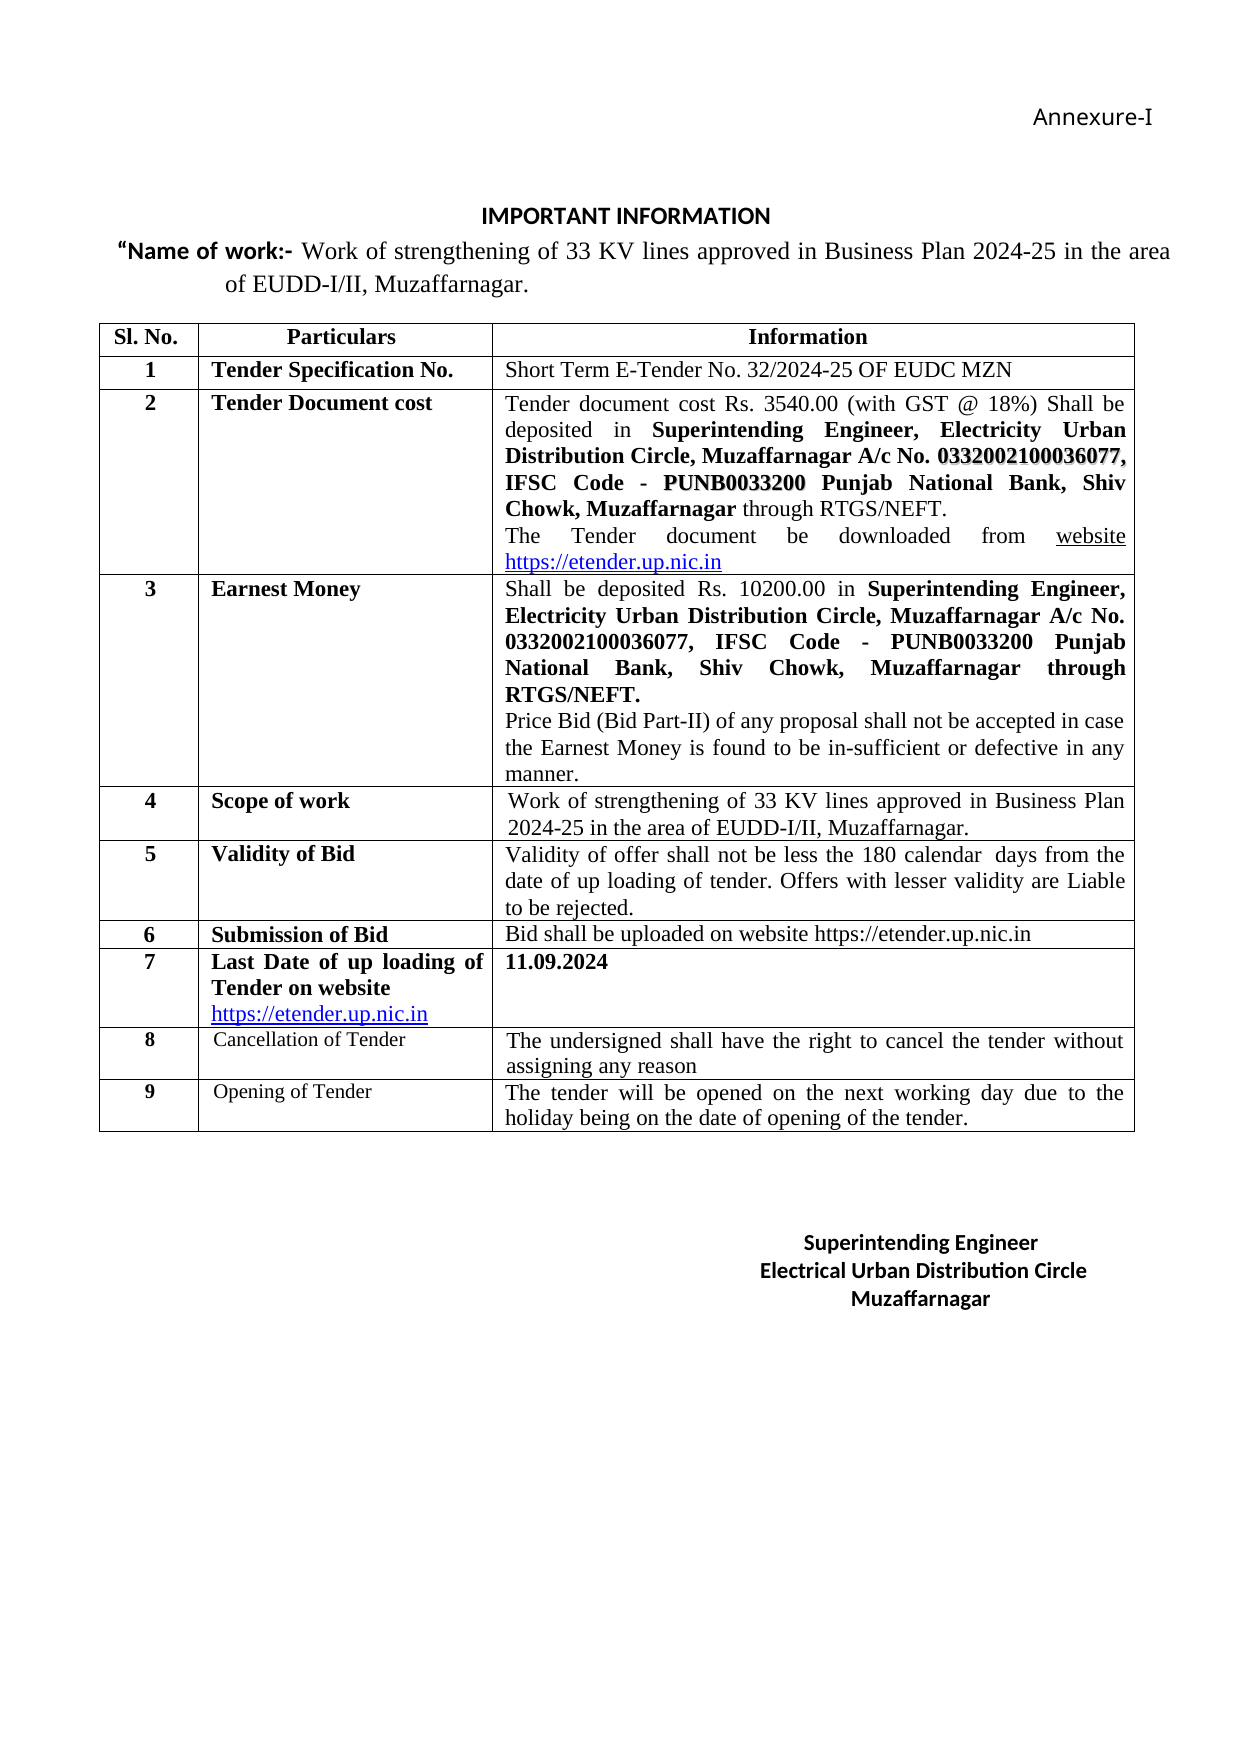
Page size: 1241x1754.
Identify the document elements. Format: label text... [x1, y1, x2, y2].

table_cell 11.09.2024 [493, 949, 1134, 1027]
table_header Particulars [199, 324, 492, 356]
table_cell 3 [100, 575, 198, 786]
table_header Information [493, 324, 1134, 356]
table_cell Earnest Money [199, 575, 492, 786]
subtitle IMPORTANT INFORMATION [167, 200, 1085, 230]
table_cell Cancellation of Tender [199, 1028, 492, 1078]
table_cell 8 [100, 1028, 198, 1078]
table_cell Validity of offer shall not be less the 180 calendar days from the date of up loading of tender. Offers with lesser validity are Liable to be rejected. [493, 841, 1134, 920]
table_cell 9 [100, 1080, 198, 1131]
text Annexure-I [77, 101, 1152, 132]
table_cell Tender document cost Rs. 3540.00 (with GST @ 18%) Shall be deposited in Superintending Engineer, Electricity Urban Distribution Circle, Muzaffarnagar A/c No. 0332002100036077, IFSC Code - PUNB0033200 Punjab National Bank, Shiv Chowk, Muzaffarnagar through RTGS/NEFT. The Tender document be downloaded from website https://etender.up.nic.in [493, 390, 1134, 574]
table_cell The tender will be opened on the next working day due to the holiday being on the date of opening of the tender. [493, 1080, 1134, 1131]
table_cell 5 [100, 841, 198, 920]
table_cell The undersigned shall have the right to cancel the tender without assigning any reason [493, 1028, 1134, 1078]
table_cell Tender Document cost [199, 390, 492, 574]
table_cell 6 [100, 921, 198, 948]
table_cell 2 [100, 390, 198, 574]
text Superintending Engineer Electrical Urban Distribution Circle [760, 1228, 1087, 1284]
table_header Sl. No. [100, 324, 198, 356]
table_cell Work of strengthening of 33 KV lines approved in Business Plan 2024-25 in the area of ​​EUDD-I/II, Muzaffarnagar. [493, 787, 1134, 840]
table_cell Short Term E-Tender No. 32/2024-25 OF EUDC MZN [493, 357, 1134, 389]
table_cell Bid shall be uploaded on website https://etender.up.nic.in [493, 921, 1134, 948]
text Muzaffarnagar [851, 1284, 1171, 1312]
text “Name of work:- Work of strengthening of 33 KV lines approved in Business Plan 2024-25 in the area of ​​EUDD-I/II, Muzaffarnagar. [117, 235, 1171, 298]
table_cell 4 [100, 787, 198, 840]
table_cell Opening of Tender [199, 1080, 492, 1131]
table_cell Last Date of up loading of Tender on website https://etender.up.nic.in [199, 949, 492, 1027]
table_cell Tender Specification No. [199, 357, 492, 389]
table_cell 1 [100, 357, 198, 389]
table_cell 7 [100, 949, 198, 1027]
table_cell Submission of Bid [199, 921, 492, 948]
table_cell Shall be deposited Rs. 10200.00 in Superintending Engineer, Electricity Urban Distribution Circle, Muzaffarnagar A/c No. 0332002100036077, IFSC Code - PUNB0033200 Punjab National Bank, Shiv Chowk, Muzaffarnagar through RTGS/NEFT. Price Bid (Bid Part-II) of any proposal shall not be accepted in case the Earnest Money is found to be in-sufficient or defective in any manner. [493, 575, 1134, 786]
table_cell Scope of work [199, 787, 492, 840]
table_cell Validity of Bid [199, 841, 492, 920]
